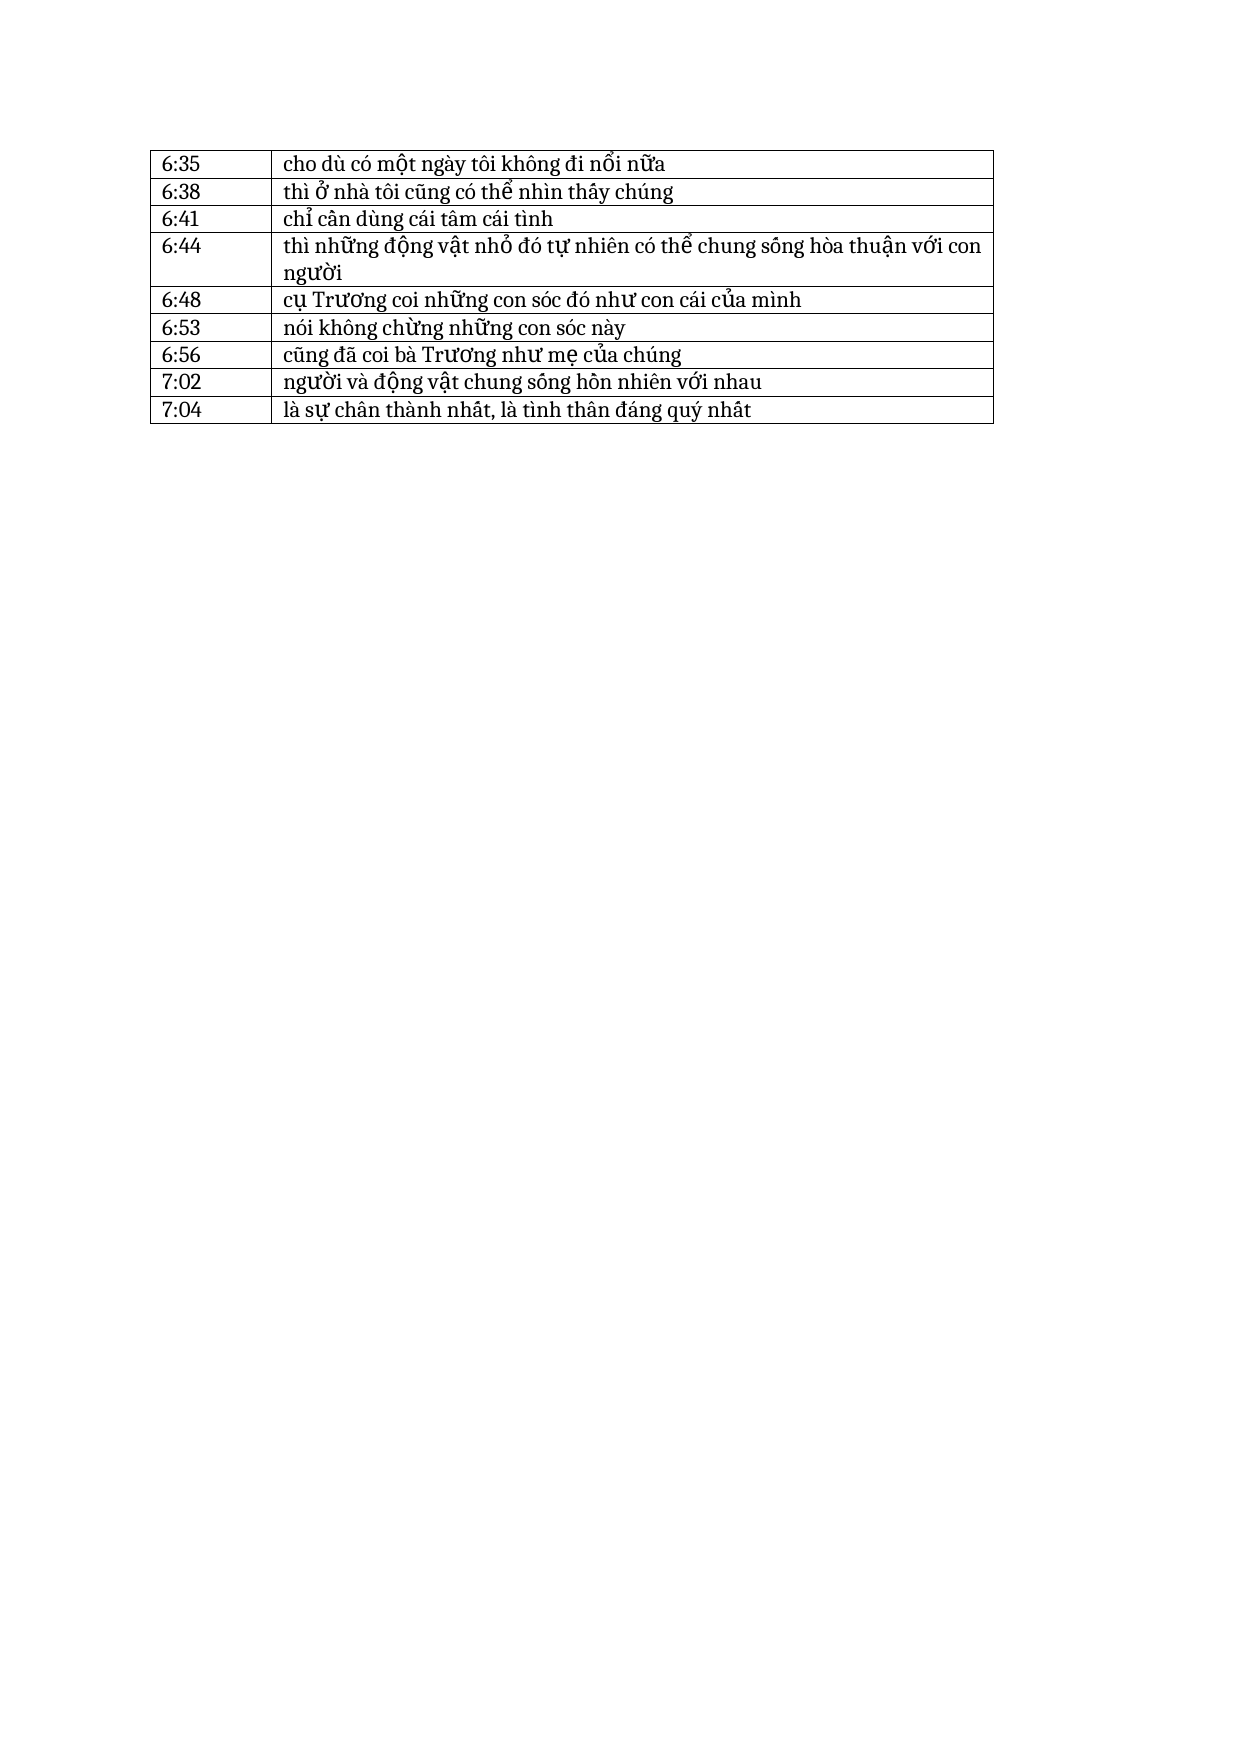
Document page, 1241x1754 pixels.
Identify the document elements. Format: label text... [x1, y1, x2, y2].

table_cell thì những động vật nhỏ đó tự nhiên có thể chung sống hòa thuận với con người [272, 233, 993, 286]
table_cell cho dù có một ngày tôi không đi nổi nữa [272, 151, 993, 177]
table_cell 7:04 [151, 397, 271, 423]
table_cell cụ Trương coi những con sóc đó như con cái của mình [272, 287, 993, 313]
table_cell 6:41 [151, 206, 271, 232]
table_cell 6:48 [151, 287, 271, 313]
table_cell 7:02 [151, 369, 271, 396]
table_cell 6:44 [151, 233, 271, 286]
table_cell chỉ cần dùng cái tâm cái tình [272, 206, 993, 232]
table_cell 6:53 [151, 314, 271, 341]
table_cell nói không chừng những con sóc này [272, 314, 993, 341]
table_cell 6:35 [151, 151, 271, 177]
table_cell 6:56 [151, 342, 271, 368]
table_cell người và động vật chung sống hồn nhiên với nhau [272, 369, 993, 396]
table_cell là sự chân thành nhất, là tình thân đáng quý nhất [272, 397, 993, 423]
table_cell cũng đã coi bà Trương như mẹ của chúng [272, 342, 993, 368]
table_cell 6:38 [151, 179, 271, 205]
table_cell thì ở nhà tôi cũng có thể nhìn thấy chúng [272, 179, 993, 205]
